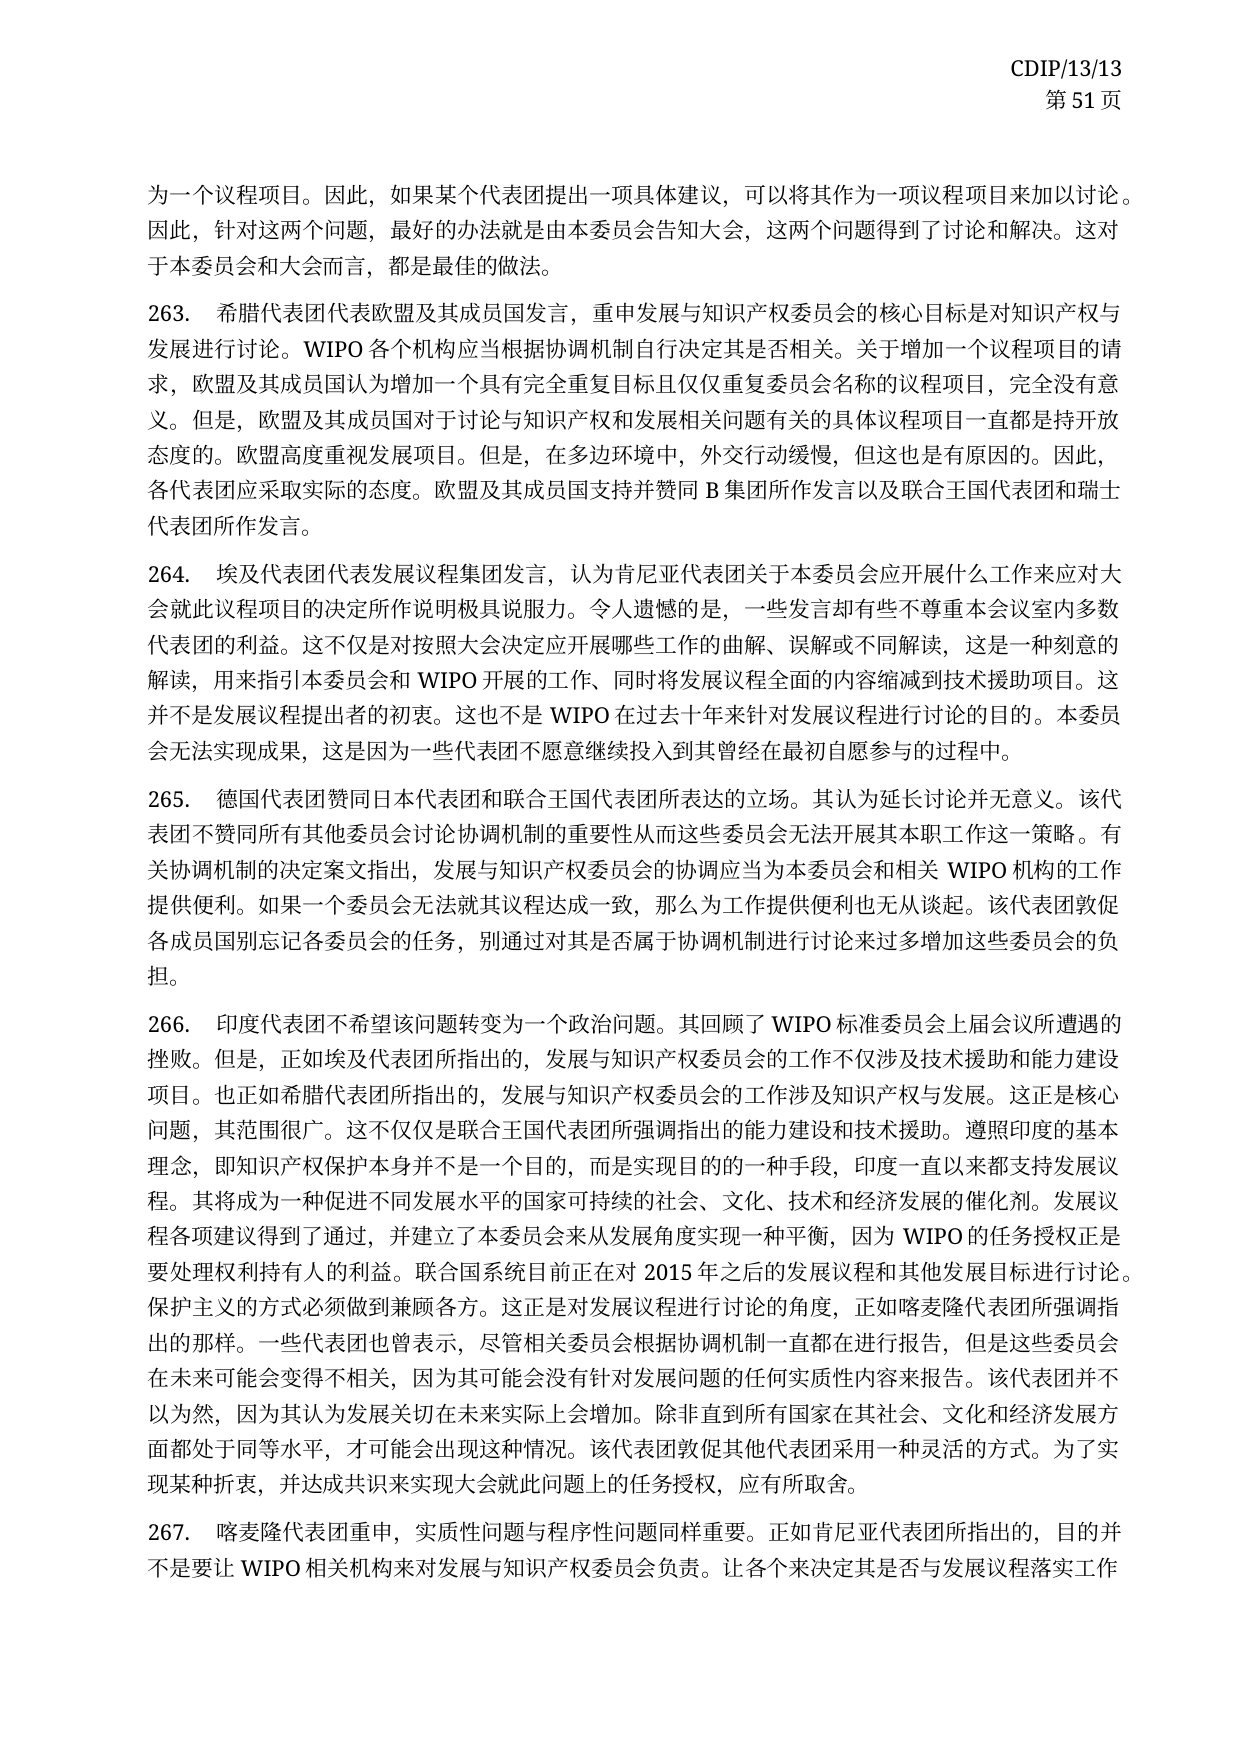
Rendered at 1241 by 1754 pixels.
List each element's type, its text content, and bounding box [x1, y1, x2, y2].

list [148, 1512, 1122, 1582]
list 印度代表团不希望该问题转变为一个政治问题。其回顾了WIPO标准委员会上届会议所遭遇的挫败。但是，正如埃及代表团所指出的，发展与知识产权委员会的工作不仅涉及技术援助和能力建设项目。也正如希腊代表团所指出的，发展与知识产权委员会的工作涉及知识产权与发展。这正是核心问题，其范围很广。这不仅仅是联合王国代表团所强调指出的能力建设和技术援助。遵照印度的基本理念，即知识产权保护本身并不是一个目的，而是实现目的的一种手段，印度一直以来都支持发展议程。其将成为一种促进不同发展水平的国家可持续的社会、文化、技术和经济发展的催化剂。发展议程各项建议得到了通过，并建立了本委员会来从发展角度实现一种平衡，因为WIPO的任务授权正是要处理权利持有人的利益。联合国系统目前正在对2015年之后的发展议程和其他发展目标进行讨论。保护主义的方式必须做到兼顾各方。这正是对发展议程进行讨论的角度，正如喀麦隆代表团所强调指出的那样。一些代表团也曾表示，尽管相关委员会根据协调机制一直都在进行报告，但是这些委员会在未来可能会变得不相关，因为其可能会没有针对发展问题的任何实质性内容来报告。该代表团并不以为然，因为其认为发展关切在未来实际上会增加。除非直到所有国家在其社会、文化和经济发展方面都处于同等水平，才可能会出现这种情况。该代表团敦促其他代表团采用一种灵活的方式。为了实现某种折衷，并达成共识来实现大会就此问题上的任务授权，应有所取舍。 [148, 1003, 1122, 1499]
list 德国代表团赞同日本代表团和联合王国代表团所表达的立场。其认为延长讨论并无意义。该代表团不赞同所有其他委员会讨论协调机制的重要性从而这些委员会无法开展其本职工作这一策略。有关协调机制的决定案文指出，发展与知识产权委员会的协调应当为本委员会和相关WIPO机构的工作提供便利。如果一个委员会无法就其议程达成一致，那么为工作提供便利也无从谈起。该代表团敦促各成员国别忘记各委员会的任务，别通过对其是否属于协调机制进行讨论来过多增加这些委员会的负担。 [148, 778, 1122, 991]
list 埃及代表团代表发展议程集团发言，认为肯尼亚代表团关于本委员会应开展什么工作来应对大会就此议程项目的决定所作说明极具说服力。令人遗憾的是，一些发言却有些不尊重本会议室内多数代表团的利益。这不仅是对按照大会决定应开展哪些工作的曲解、误解或不同解读，这是一种刻意的解读，用来指引本委员会和WIPO开展的工作、同时将发展议程全面的内容缩减到技术援助项目。这并不是发展议程提出者的初衷。这也不是WIPO在过去十年来针对发展议程进行讨论的目的。本委员会无法实现成果，这是因为一些代表团不愿意继续投入到其曾经在最初自愿参与的过程中。 [148, 553, 1122, 766]
list 希腊代表团代表欧盟及其成员国发言，重申发展与知识产权委员会的核心目标是对知识产权与发展进行讨论。WIPO各个机构应当根据协调机制自行决定其是否相关。关于增加一个议程项目的请求，欧盟及其成员国认为增加一个具有完全重复目标且仅仅重复委员会名称的议程项目，完全没有意义。但是，欧盟及其成员国对于讨论与知识产权和发展相关问题有关的具体议程项目一直都是持开放态度的。欧盟高度重视发展项目。但是，在多边环境中，外交行动缓慢，但这也是有原因的。因此，各代表团应采取实际的态度。欧盟及其成员国支持并赞同B集团所作发言以及联合王国代表团和瑞士代表团所作发言。 [148, 293, 1122, 541]
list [148, 174, 1122, 280]
